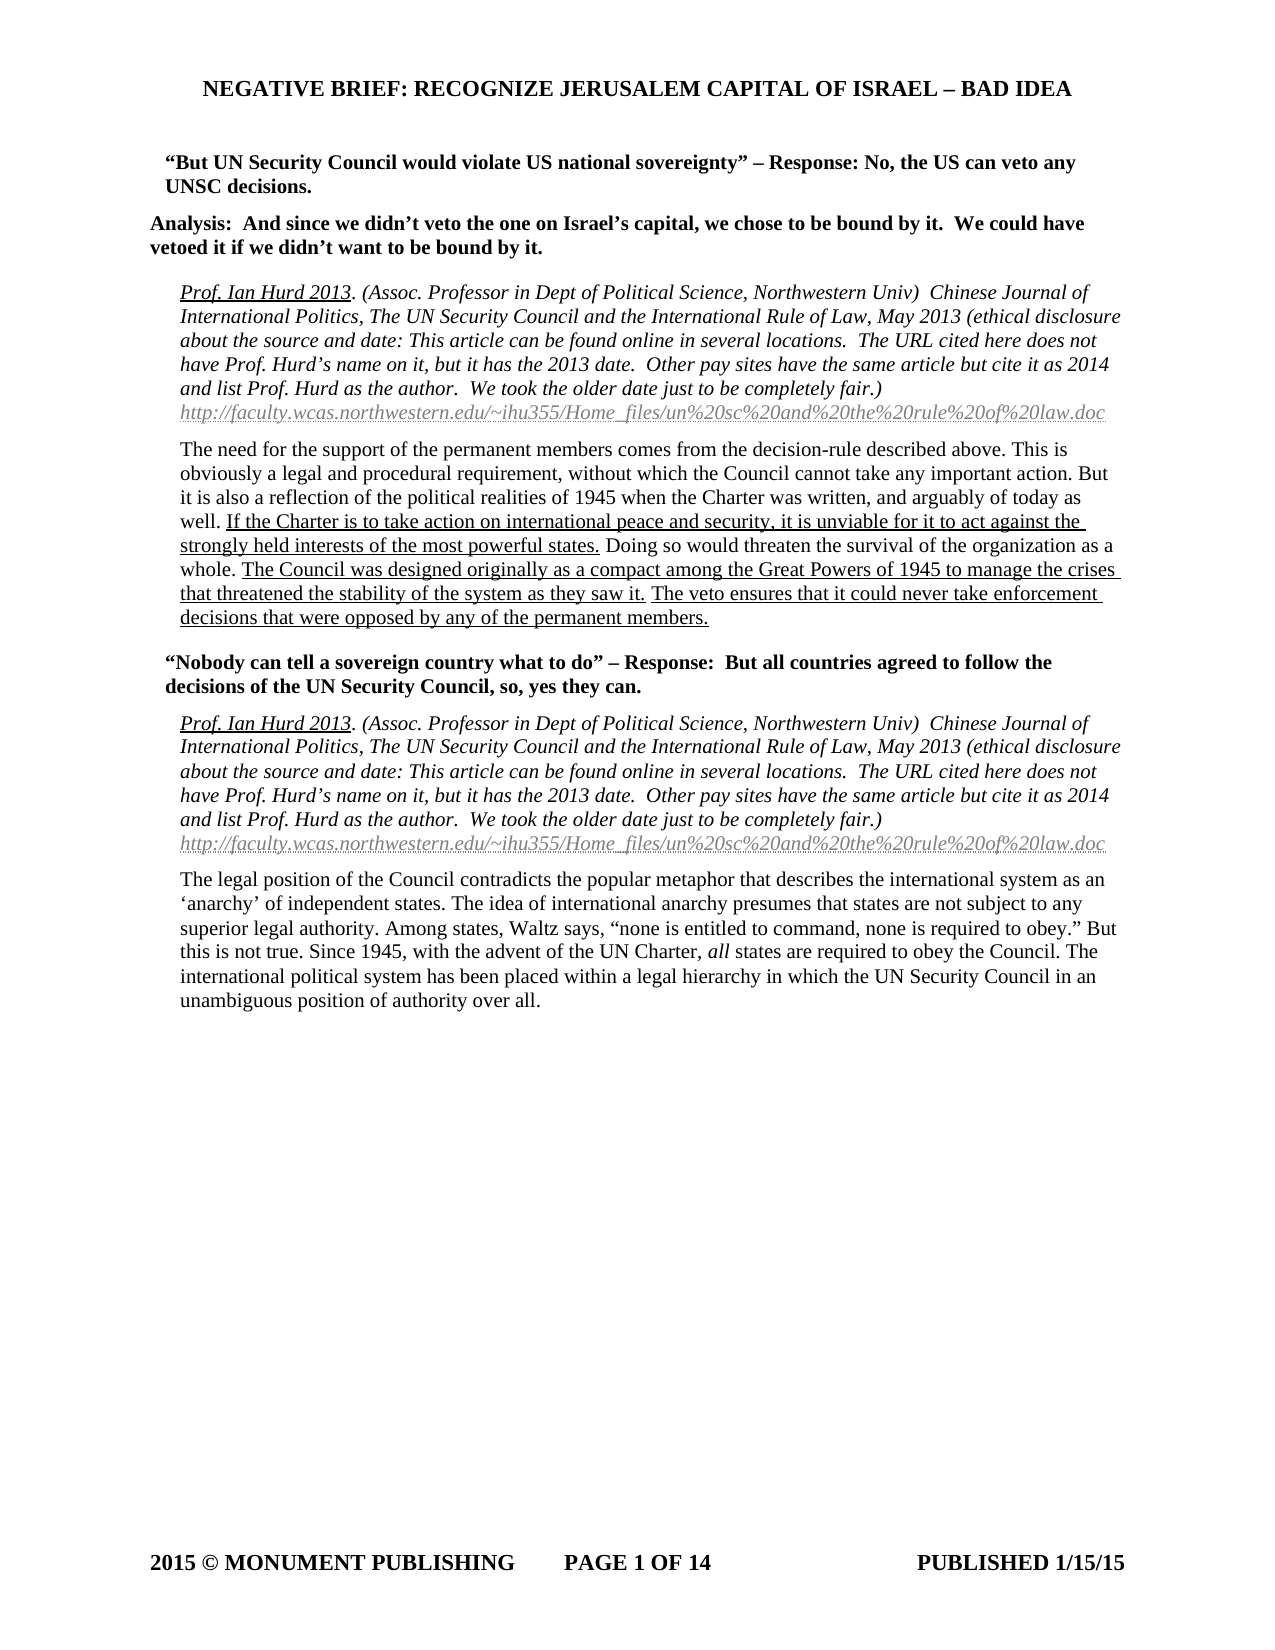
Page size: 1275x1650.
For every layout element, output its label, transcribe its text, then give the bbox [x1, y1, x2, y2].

text The need for the support of the permanent members comes from the decision-rule described above. This is obviously a legal and procedural requirement, without which the Council cannot take any important action. But it is also a reflection of the political realities of 1945 when the Charter was written, and arguably of today as well. If the Charter is to take action on international peace and security, it is unviable for it to act against the strongly held interests of the most powerful states. Doing so would threaten the survival of the organization as a whole. The Council was designed originally as a compact among the Great Powers of 1945 to manage the crises that threatened the stability of the system as they saw it. The veto ensures that it could never take enforcement decisions that were opposed by any of the permanent members. [180, 436, 1125, 629]
text “Nobody can tell a sovereign country what to do” – Response: But all countries agreed to follow the decisions of the UN Security Council, so, yes they can. [165, 650, 1125, 698]
text Analysis: And since we didn’t veto the one on Israel’s capital, we chose to be bound by it. We could have vetoed it if we didn’t want to be bound by it. [150, 211, 1125, 259]
text Prof. Ian Hurd 2013. (Assoc. Professor in Dept of Political Science, Northwestern Univ) Chinese Journal of International Politics, The UN Security Council and the International Rule of Law, May 2013 (ethical disclosure about the source and date: This article can be found online in several locations. The URL cited here does not have Prof. Hurd’s name on it, but it has the 2013 date. Other pay sites have the same article but cite it as 2014 and list Prof. Hurd as the author. We took the older date just to be completely fair.) http://faculty.wcas.northwestern.edu/~ihu355/Home_files/un%20sc%20and%20the%20rule%20of%20law.doc [180, 279, 1125, 424]
text The legal position of the Council contradicts the popular metaphor that describes the international system as an ‘anarchy’ of independent states. The idea of international anarchy presumes that states are not subject to any superior legal authority. Among states, Waltz says, “none is entitled to command, none is required to obey.” But this is not true. Since 1945, with the advent of the UN Charter, all states are required to obey the Council. The international political system has been placed within a legal hierarchy in which the UN Security Council in an unambiguous position of authority over all. [180, 867, 1125, 1012]
text “But UN Security Council would violate US national sovereignty” – Response: No, the US can veto any UNSC decisions. [165, 150, 1125, 198]
text Prof. Ian Hurd 2013. (Assoc. Professor in Dept of Political Science, Northwestern Univ) Chinese Journal of International Politics, The UN Security Council and the International Rule of Law, May 2013 (ethical disclosure about the source and date: This article can be found online in several locations. The URL cited here does not have Prof. Hurd’s name on it, but it has the 2013 date. Other pay sites have the same article but cite it as 2014 and list Prof. Hurd as the author. We took the older date just to be completely fair.) http://faculty.wcas.northwestern.edu/~ihu355/Home_files/un%20sc%20and%20the%20rule%20of%20law.doc [180, 710, 1125, 855]
